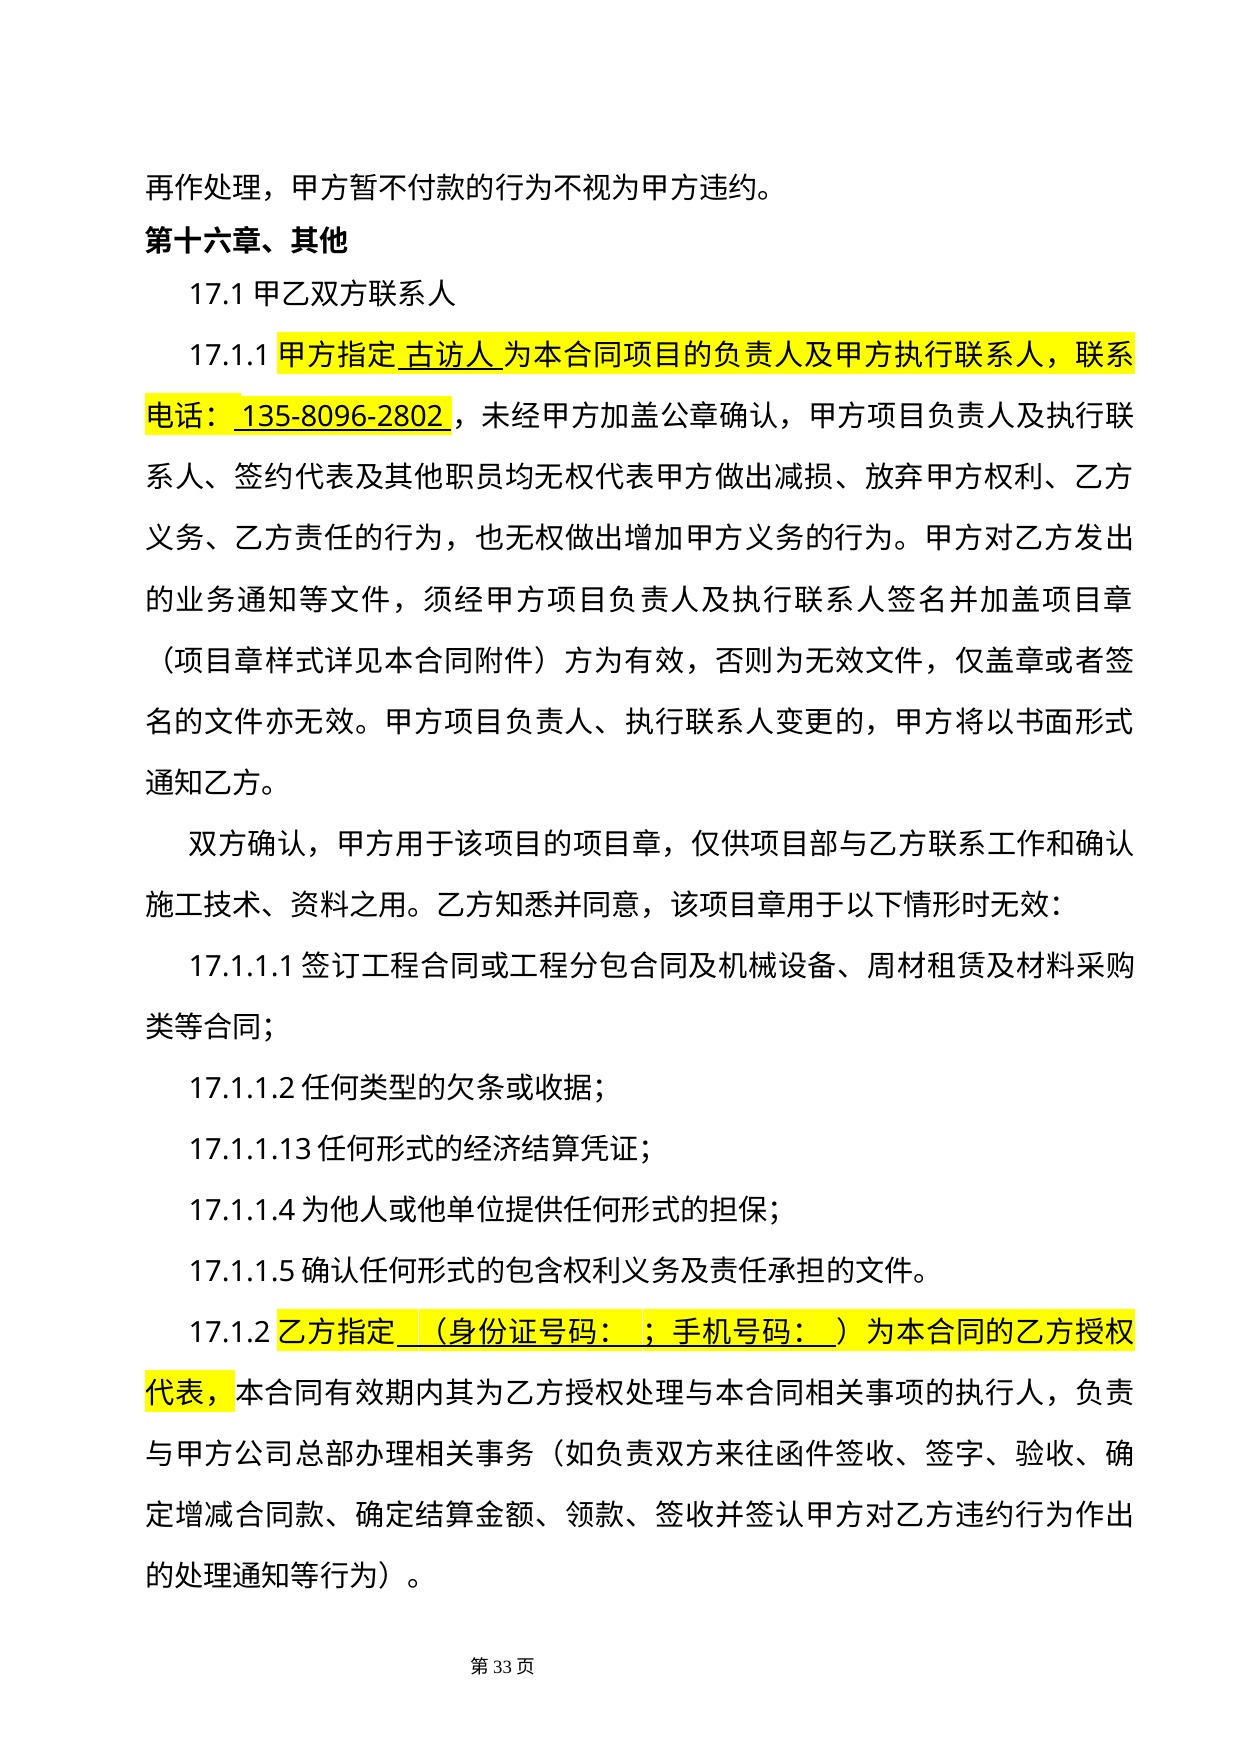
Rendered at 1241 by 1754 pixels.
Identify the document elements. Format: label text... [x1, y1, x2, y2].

text 17.1.1.1签订工程合同或工程分包合同及机械设备、周材租赁及材料采购类等合同； [145, 933, 1135, 1055]
text 17.1.1.13任何形式的经济结算凭证； [145, 1116, 1135, 1177]
text 17.1.2乙方指定 （身份证号码： ；手机号码： ）为本合同的乙方授权代表，本合同有效期内其为乙方授权处理与本合同相关事项的执行人，负责与甲方公司总部办理相关事务（如负责双方来往函件签收、签字、验收、确定增减合同款、确定结算金额、领款、签收并签认甲方对乙方违约行为作出的处理通知等行为）。 [145, 1299, 1135, 1604]
text 17.1.1.4为他人或他单位提供任何形式的担保； [145, 1177, 1135, 1238]
list 第十六章、其他 [144, 209, 1135, 261]
text 双方确认，甲方用于该项目的项目章，仅供项目部与乙方联系工作和确认施工技术、资料之用。乙方知悉并同意，该项目章用于以下情形时无效： [145, 811, 1135, 933]
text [145, 153, 1135, 209]
text 17.1.1.5确认任何形式的包含权利义务及责任承担的文件。 [145, 1238, 1135, 1299]
text 17.1.1甲方指定 古访人 为本合同项目的负责人及甲方执行联系人，联系电话： 135-8096-2802 ，未经甲方加盖公章确认，甲方项目负责人及执行联系人、签约代表及其他职员均无权代表甲方做出减损、放弃甲方权利、乙方义务、乙方责任的行为，也无权做出增加甲方义务的行为。甲方对乙方发出的业务通知等文件，须经甲方项目负责人及执行联系人签名并加盖项目章（项目章样式详见本合同附件）方为有效，否则为无效文件，仅盖章或者签名的文件亦无效。甲方项目负责人、执行联系人变更的，甲方将以书面形式通知乙方。 [145, 322, 1135, 811]
text 17.1甲乙双方联系人 [145, 261, 1135, 322]
text 17.1.1.2任何类型的欠条或收据； [145, 1055, 1135, 1116]
